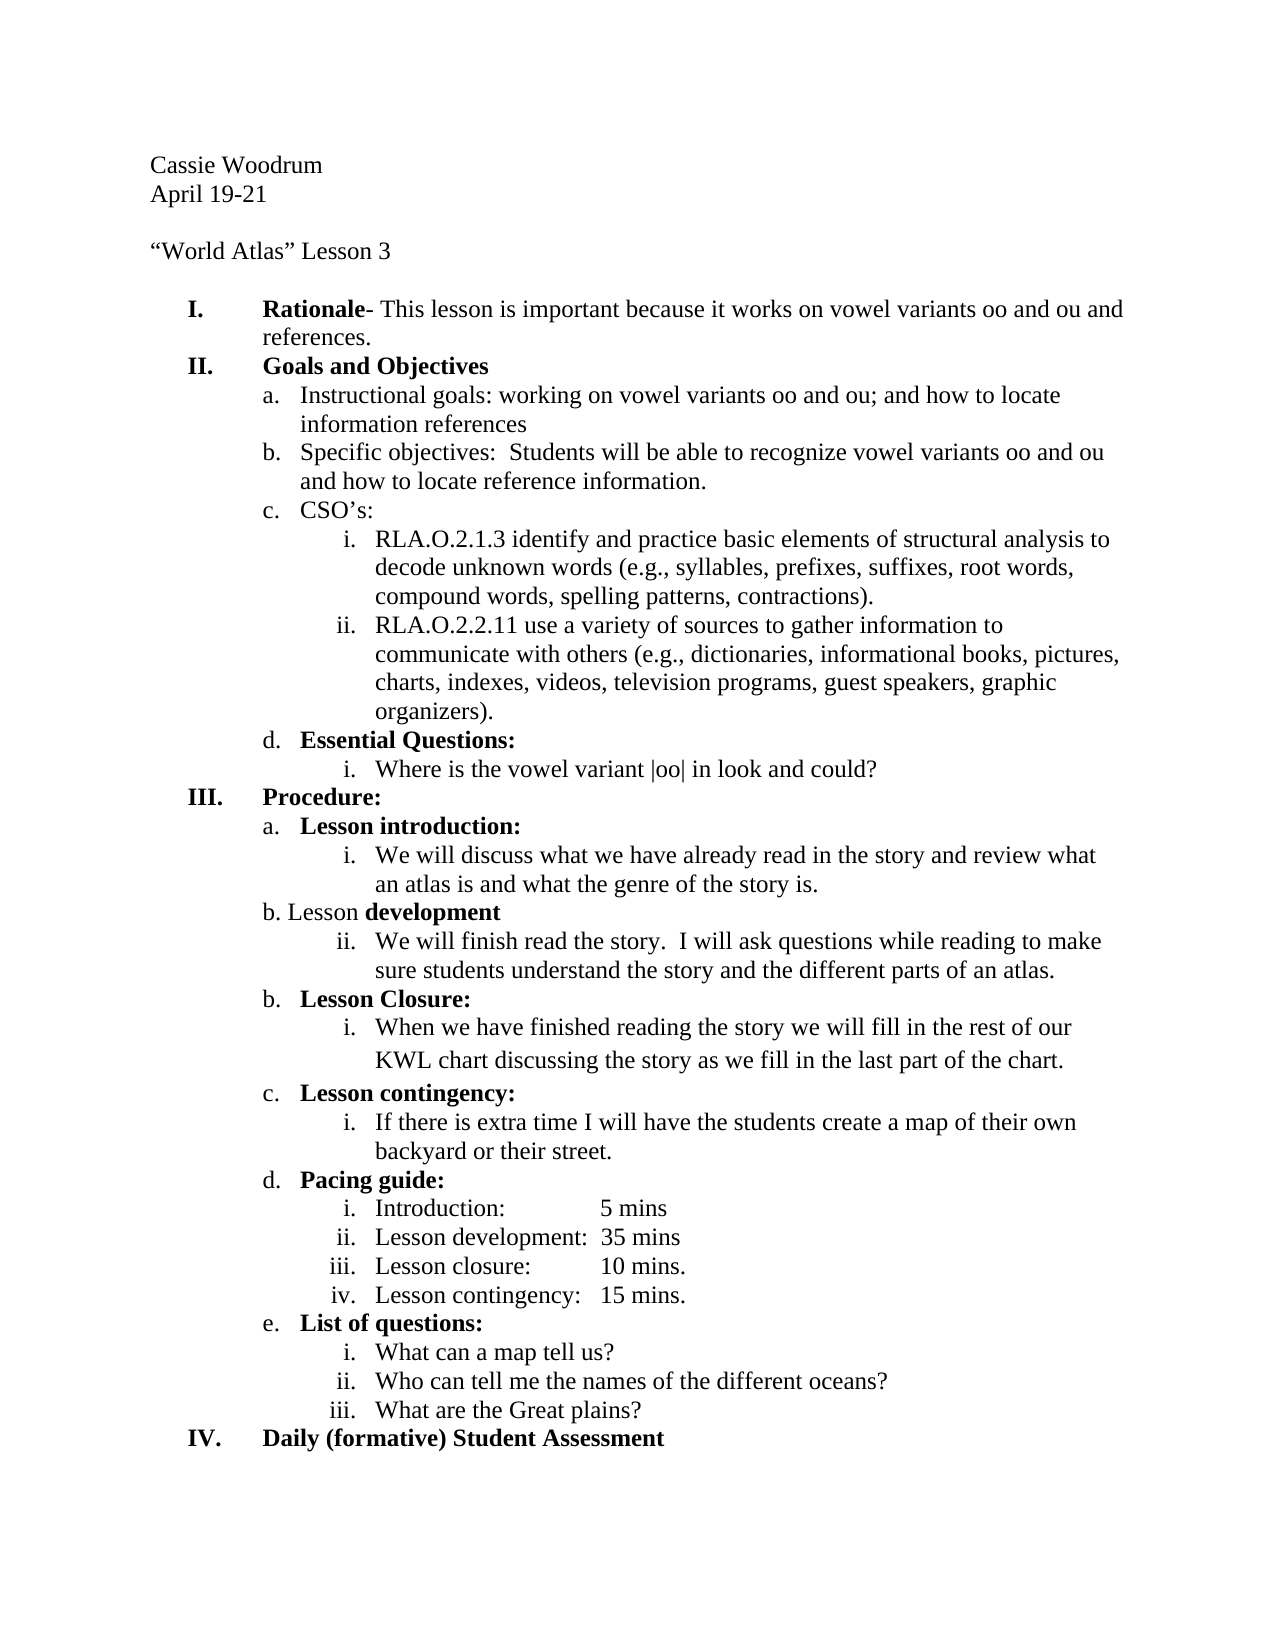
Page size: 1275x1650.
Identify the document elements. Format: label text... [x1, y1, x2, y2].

list Daily (formative) Student Assessment [187, 1423, 1125, 1452]
list CSO’s: [262, 495, 1125, 524]
list List of questions: [262, 1308, 1125, 1337]
list If there is extra time I will have the students create a map of their own backyard or their street. [356, 1107, 1125, 1165]
text b. Lesson development [225, 897, 1125, 926]
list RLA.O.2.1.3 identify and practice basic elements of structural analysis to decode unknown words (e.g., syllables, prefixes, suffixes, root words, compound words, spelling patterns, contractions). [356, 524, 1125, 610]
list Procedure: [187, 782, 1125, 811]
list Instructional goals: working on vowel variants oo and ou; and how to locate information references [262, 380, 1125, 437]
list Rationale- This lesson is important because it works on vowel variants oo and ou and references. [187, 294, 1125, 351]
list Lesson contingency: [262, 1078, 1125, 1107]
list Goals and Objectives [187, 351, 1125, 380]
list What can a map tell us? [356, 1337, 1125, 1366]
list Pacing guide: [262, 1165, 1125, 1193]
list What are the Great plains? [356, 1395, 1125, 1423]
list Where is the vowel variant |oo| in look and could? [356, 754, 1125, 782]
text “World Atlas” Lesson 3 [150, 236, 1125, 265]
list Lesson Closure: [262, 984, 1125, 1012]
list Specific objectives: Students will be able to recognize vowel variants oo and ou [262, 437, 1125, 466]
list RLA.O.2.2.11 use a variety of sources to gather information to communicate with others (e.g., dictionaries, informational books, pictures, charts, indexes, videos, television programs, guest speakers, graphic organizers). [356, 610, 1125, 725]
list Introduction: 5 mins [356, 1193, 1125, 1222]
list Lesson closure: 10 mins. [356, 1251, 1125, 1280]
text Cassie Woodrum [150, 150, 1125, 179]
list We will discuss what we have already read in the story and review what an atlas is and what the genre of the story is. [356, 840, 1125, 897]
list Lesson introduction: [262, 811, 1125, 840]
list Essential Questions: [262, 725, 1125, 754]
list Lesson development: 35 mins [356, 1222, 1125, 1251]
list When we have finished reading the story we will fill in the rest of our KWL chart discussing the story as we fill in the last part of the chart. [356, 1012, 1125, 1074]
text April 19-21 [150, 179, 1125, 207]
list We will finish read the story. I will ask questions while reading to make sure students understand the story and the different parts of an atlas. [356, 926, 1125, 984]
list Lesson contingency: 15 mins. [356, 1280, 1125, 1308]
list Who can tell me the names of the different oceans? [356, 1366, 1125, 1395]
list and how to locate reference information. [300, 466, 1125, 495]
